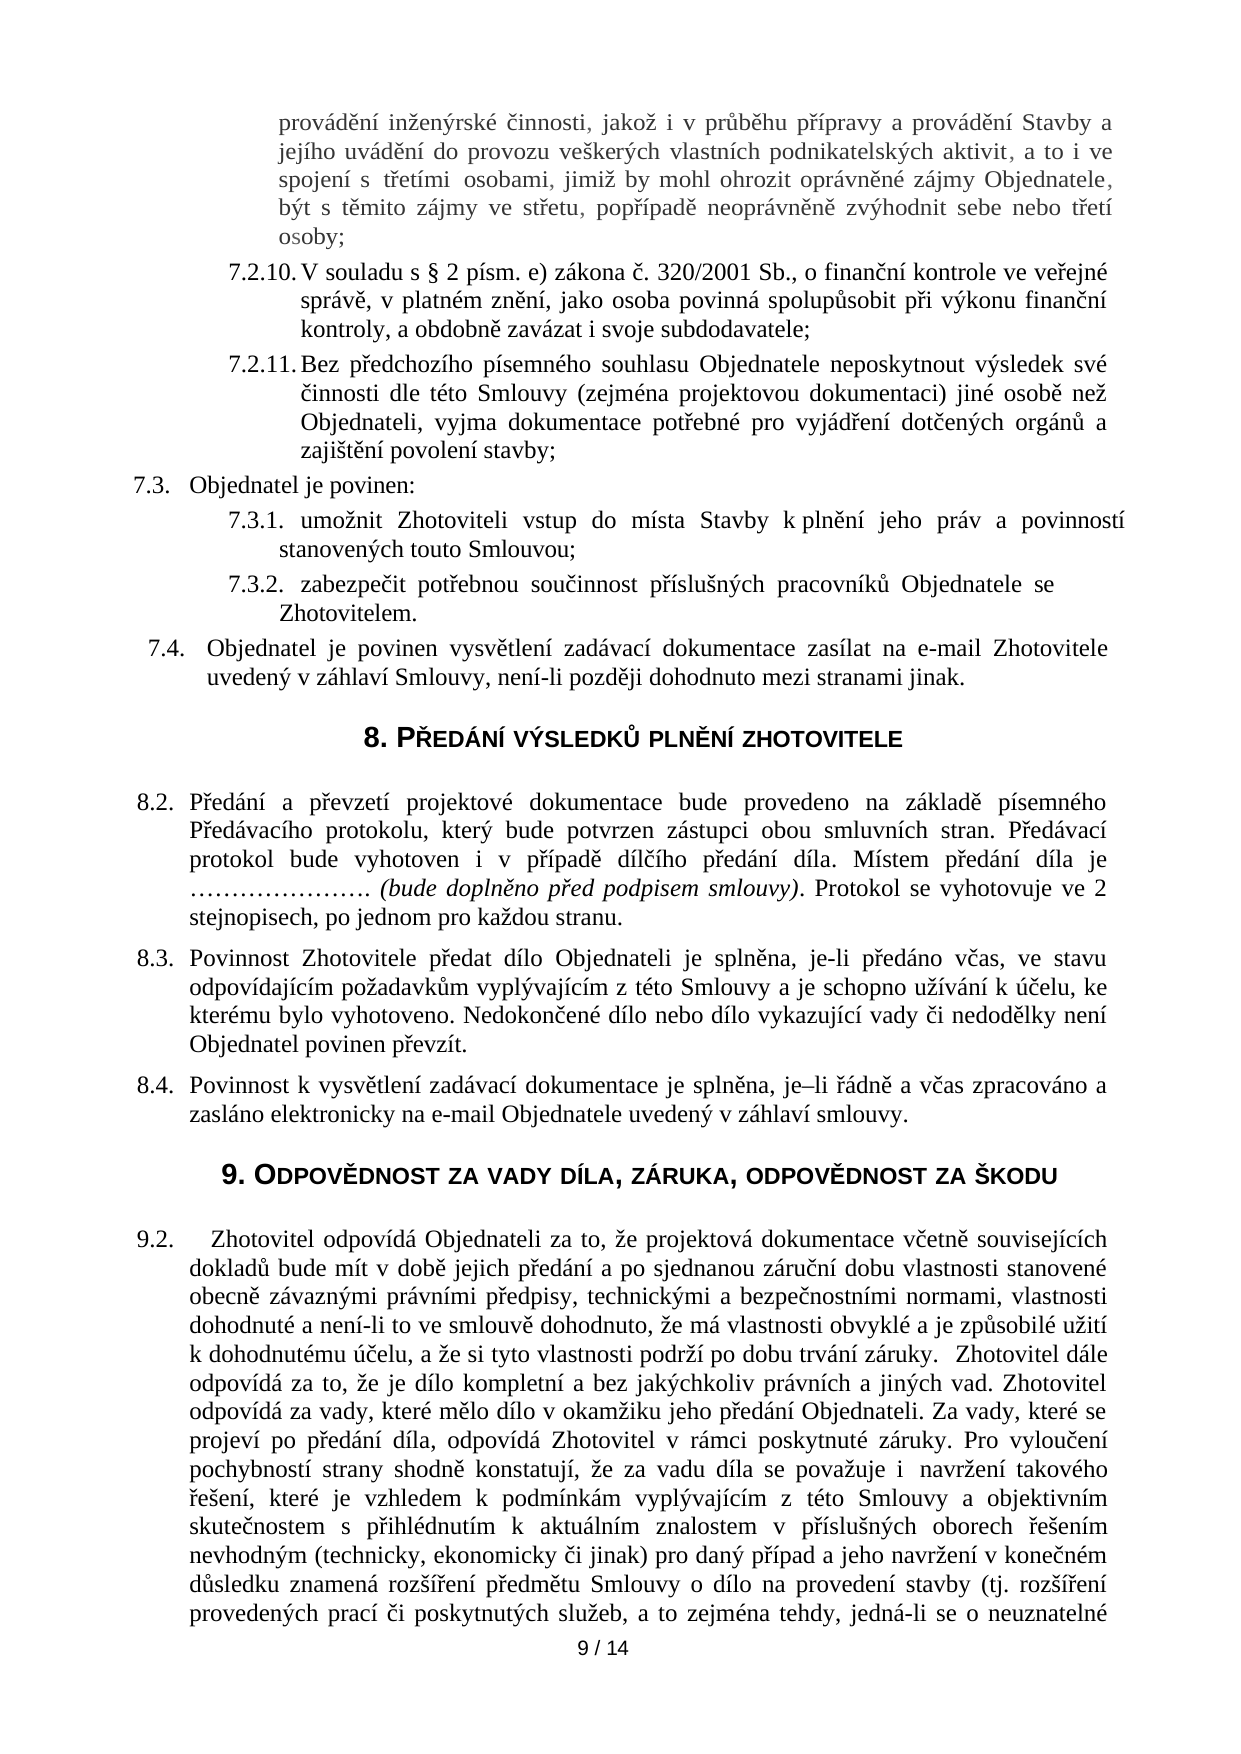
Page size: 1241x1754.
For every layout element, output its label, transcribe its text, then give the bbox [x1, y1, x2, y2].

subtitle Předání výsledků plnění zhotovitele [363, 720, 1186, 753]
list Objednatel je povinen: [133, 471, 1186, 499]
list Předání a převzetí projektové dokumentace bude provedeno na základě písemného Předávacího protokolu, který bude potvrzen zástupci obou smluvních stran. Předávací protokol bude vyhotoven i v případě dílčího předání díla. Místem předání díla je …………………. (bude doplněno před podpisem smlouvy). Protokol se vyhotovuje ve 2 stejnopisech, po jednom pro každou stranu. [137, 787, 1108, 931]
list umožnit Zhotoviteli vstup do místa Stavby k plnění jeho práv a povinností [228, 506, 1186, 534]
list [137, 1224, 1108, 1626]
list Bez předchozího písemného souhlasu Objednatele neposkytnout výsledek své činnosti dle této Smlouvy (zejména projektovou dokumentaci) jiné osobě než Objednateli, vyjma dokumentace potřebné pro vyjádření dotčených orgánů a zajištění povolení stavby; [228, 349, 1108, 464]
list V souladu s § 2 písm. e) zákona č. 320/2001 Sb., o finanční kontrole ve veřejné správě, v platném znění, jako osoba povinná spolupůsobit při výkonu finanční kontroly, a obdobně zavázat i svoje subdodavatele; [228, 257, 1108, 343]
subtitle Odpovědnost za vady díla, záruka, odpovědnost za škodu [221, 1157, 1186, 1191]
list Objednatel je povinen vysvětlení zadávací dokumentace zasílat na e-mail Zhotovitele uvedený v záhlaví Smlouvy, není-li později dohodnuto mezi stranami jinak. [148, 633, 1108, 691]
text stanovených touto Smlouvou; [279, 534, 1186, 563]
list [207, 108, 1113, 249]
list Povinnost Zhotovitele předat dílo Objednateli je splněna, je-li předáno včas, ve stavu odpovídajícím požadavkům vyplývajícím z této Smlouvy a je schopno užívání k účelu, ke kterému bylo vyhotoveno. Nedokončené dílo nebo dílo vykazující vady či nedodělky není Objednatel povinen převzít. [137, 943, 1108, 1058]
list Povinnost k vysvětlení zadávací dokumentace je splněna, je–li řádně a včas zpracováno a zasláno elektronicky na e-mail Objednatele uvedený v záhlaví smlouvy. [137, 1071, 1108, 1128]
list zabezpečit potřebnou součinnost příslušných pracovníků Objednatele se [228, 569, 1186, 598]
text Zhotovitelem. [279, 598, 1186, 627]
